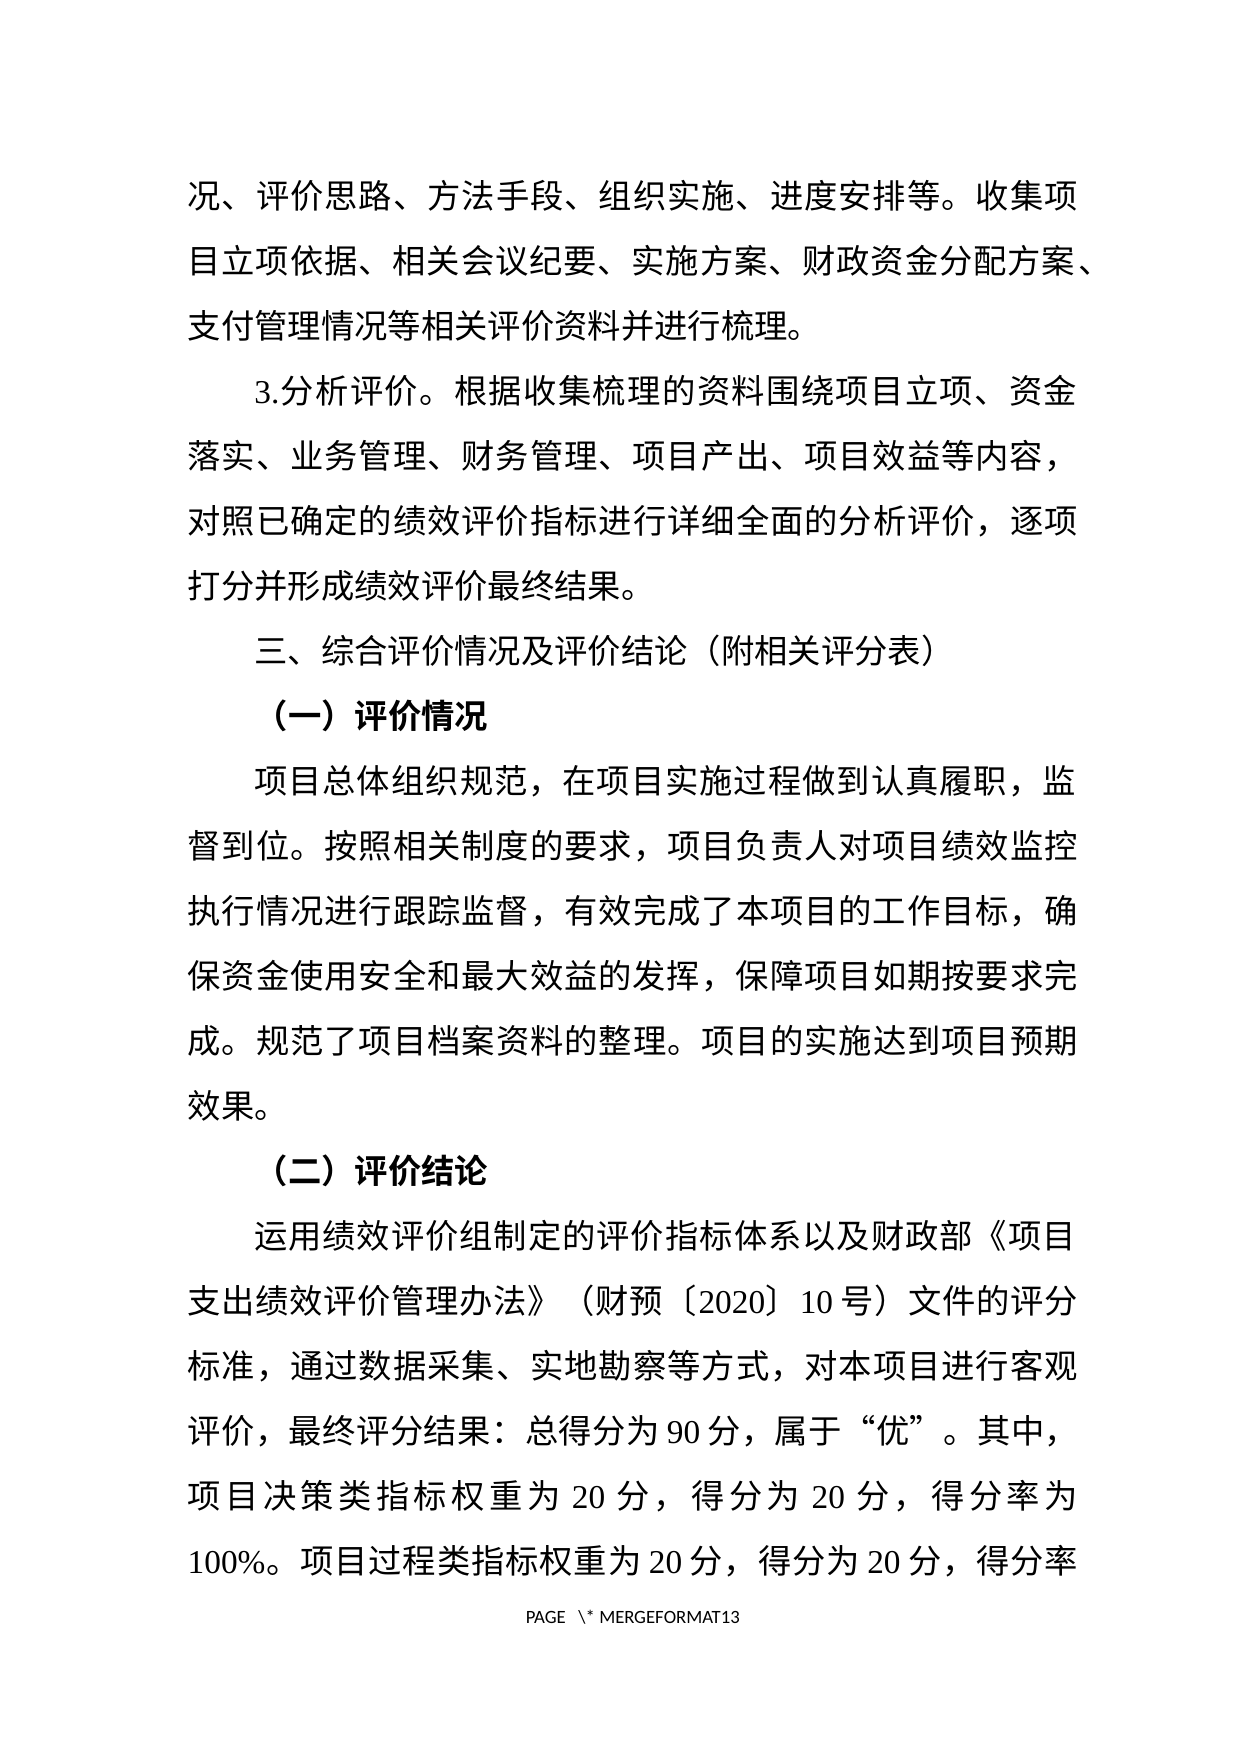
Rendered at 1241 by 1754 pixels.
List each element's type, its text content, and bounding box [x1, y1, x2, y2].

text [187, 162, 1078, 357]
title （一）评价情况 [187, 682, 1078, 747]
title （二）评价结论 [187, 1137, 1078, 1202]
text 项目总体组织规范，在项目实施过程做到认真履职，监督到位。按照相关制度的要求，项目负责人对项目绩效监控执行情况进行跟踪监督，有效完成了本项目的工作目标，确保资金使用安全和最大效益的发挥，保障项目如期按要求完成。规范了项目档案资料的整理。项目的实施达到项目预期效果。 [187, 747, 1078, 1137]
text 3.分析评价。根据收集梳理的资料围绕项目立项、资金落实、业务管理、财务管理、项目产出、项目效益等内容，对照已确定的绩效评价指标进行详细全面的分析评价，逐项打分并形成绩效评价最终结果。 [187, 357, 1078, 617]
list 综合评价情况及评价结论（附相关评分表） [187, 617, 1078, 682]
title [187, 1202, 1078, 1592]
